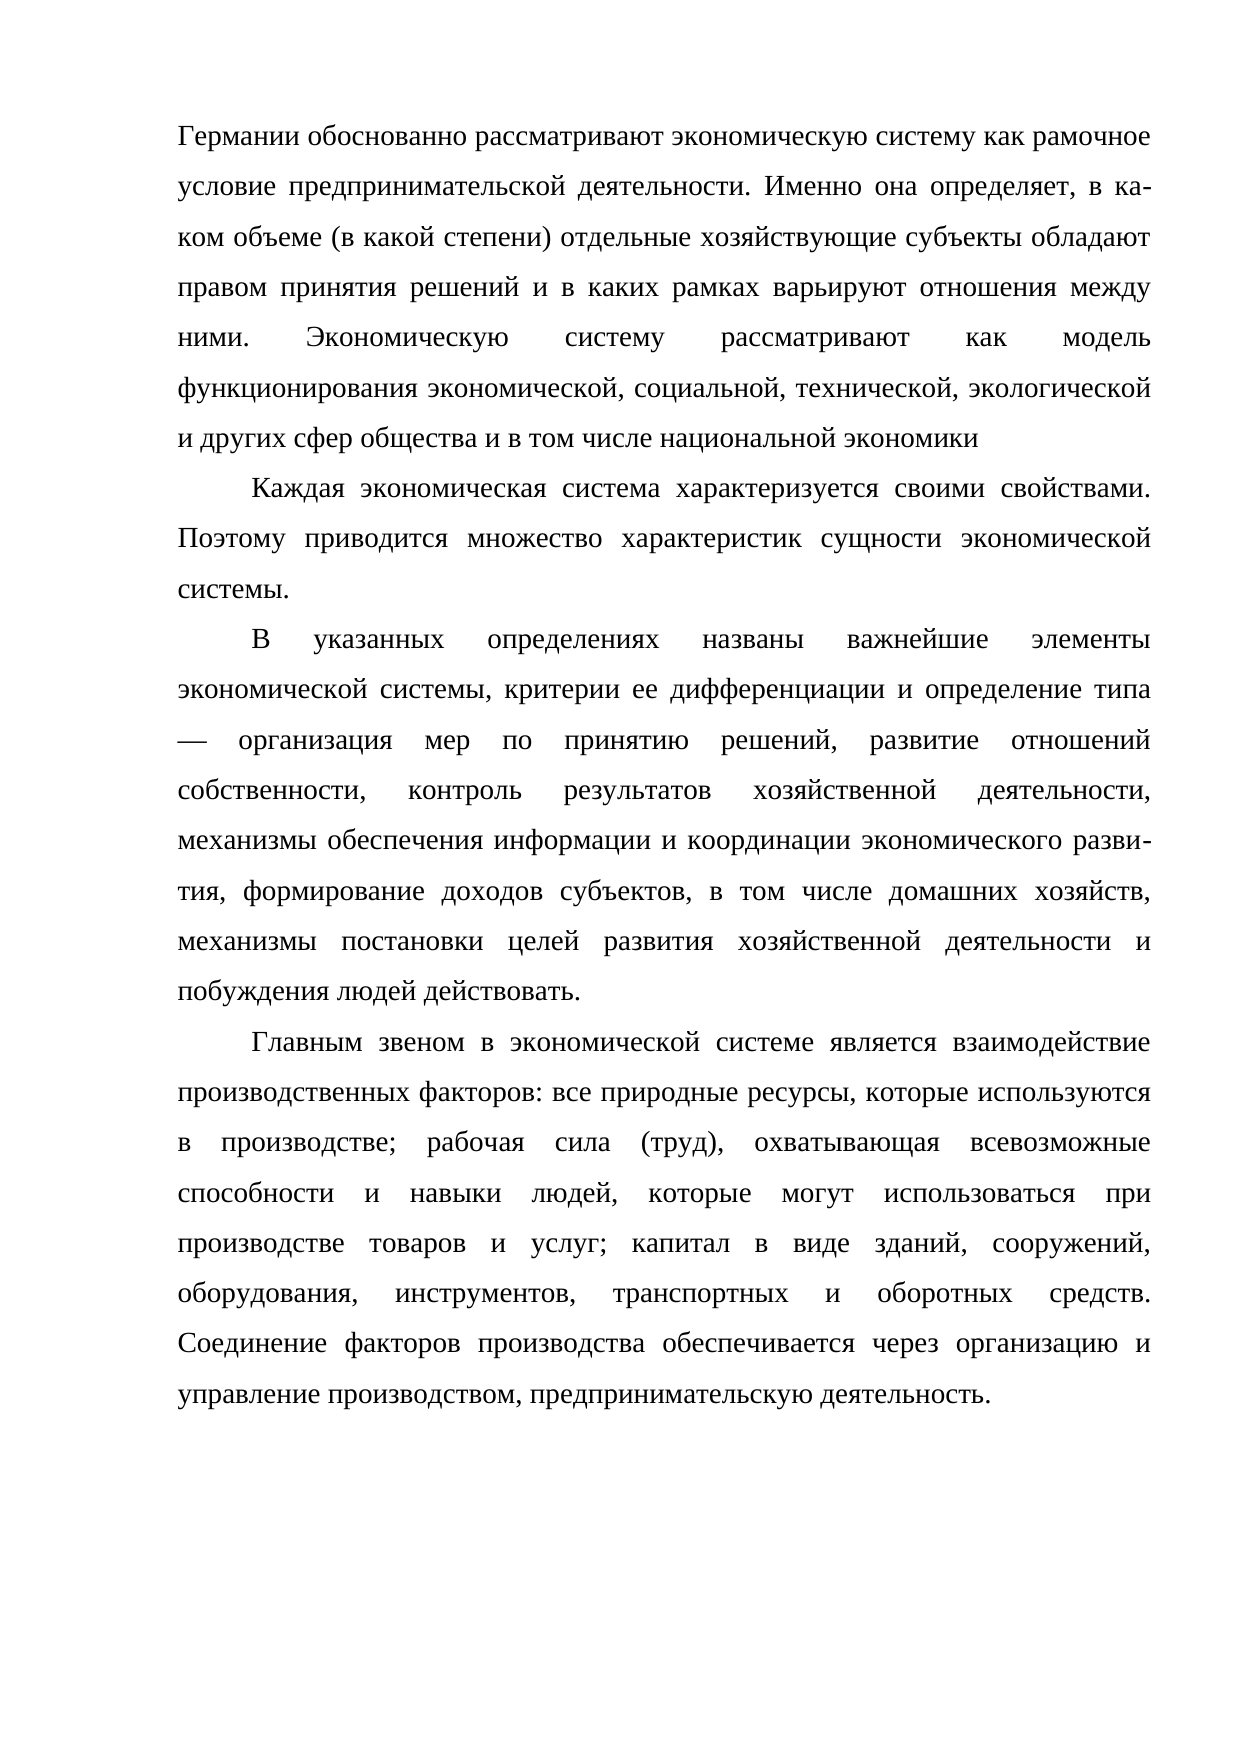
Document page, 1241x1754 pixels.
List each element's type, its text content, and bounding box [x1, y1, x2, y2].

text В указанных определениях названы важнейшие элементы экономической системы, критерии ее дифференциации и определение типа — организация мер по принятию решений, развитие отношений собственности, контроль результатов хозяйственной деятельности, механизмы обеспечения информации и координации экономического развития, формирование доходов субъектов, в том числе домашних хозяйств, механизмы постановки целей развития хозяйственной деятельности и побуждения людей действовать. [177, 621, 1152, 1007]
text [177, 118, 1152, 453]
text Каждая экономическая система характеризуется своими свойствами. Поэтому приводится множество характеристик сущности экономической системы. [177, 470, 1152, 604]
text Главным звеном в экономической системе является взаимодействие производственных факторов: все природные ресурсы, которые используются в производстве; рабочая сила (труд), охватывающая всевозможные способности и навыки людей, которые могут использоваться при производстве товаров и услуг; капитал в виде зданий, сооружений, оборудования, инструментов, транспортных и оборотных средств. Соединение факторов производства обеспечивается через организацию и управление производством, предпринимательскую деятельность. [177, 1024, 1152, 1409]
